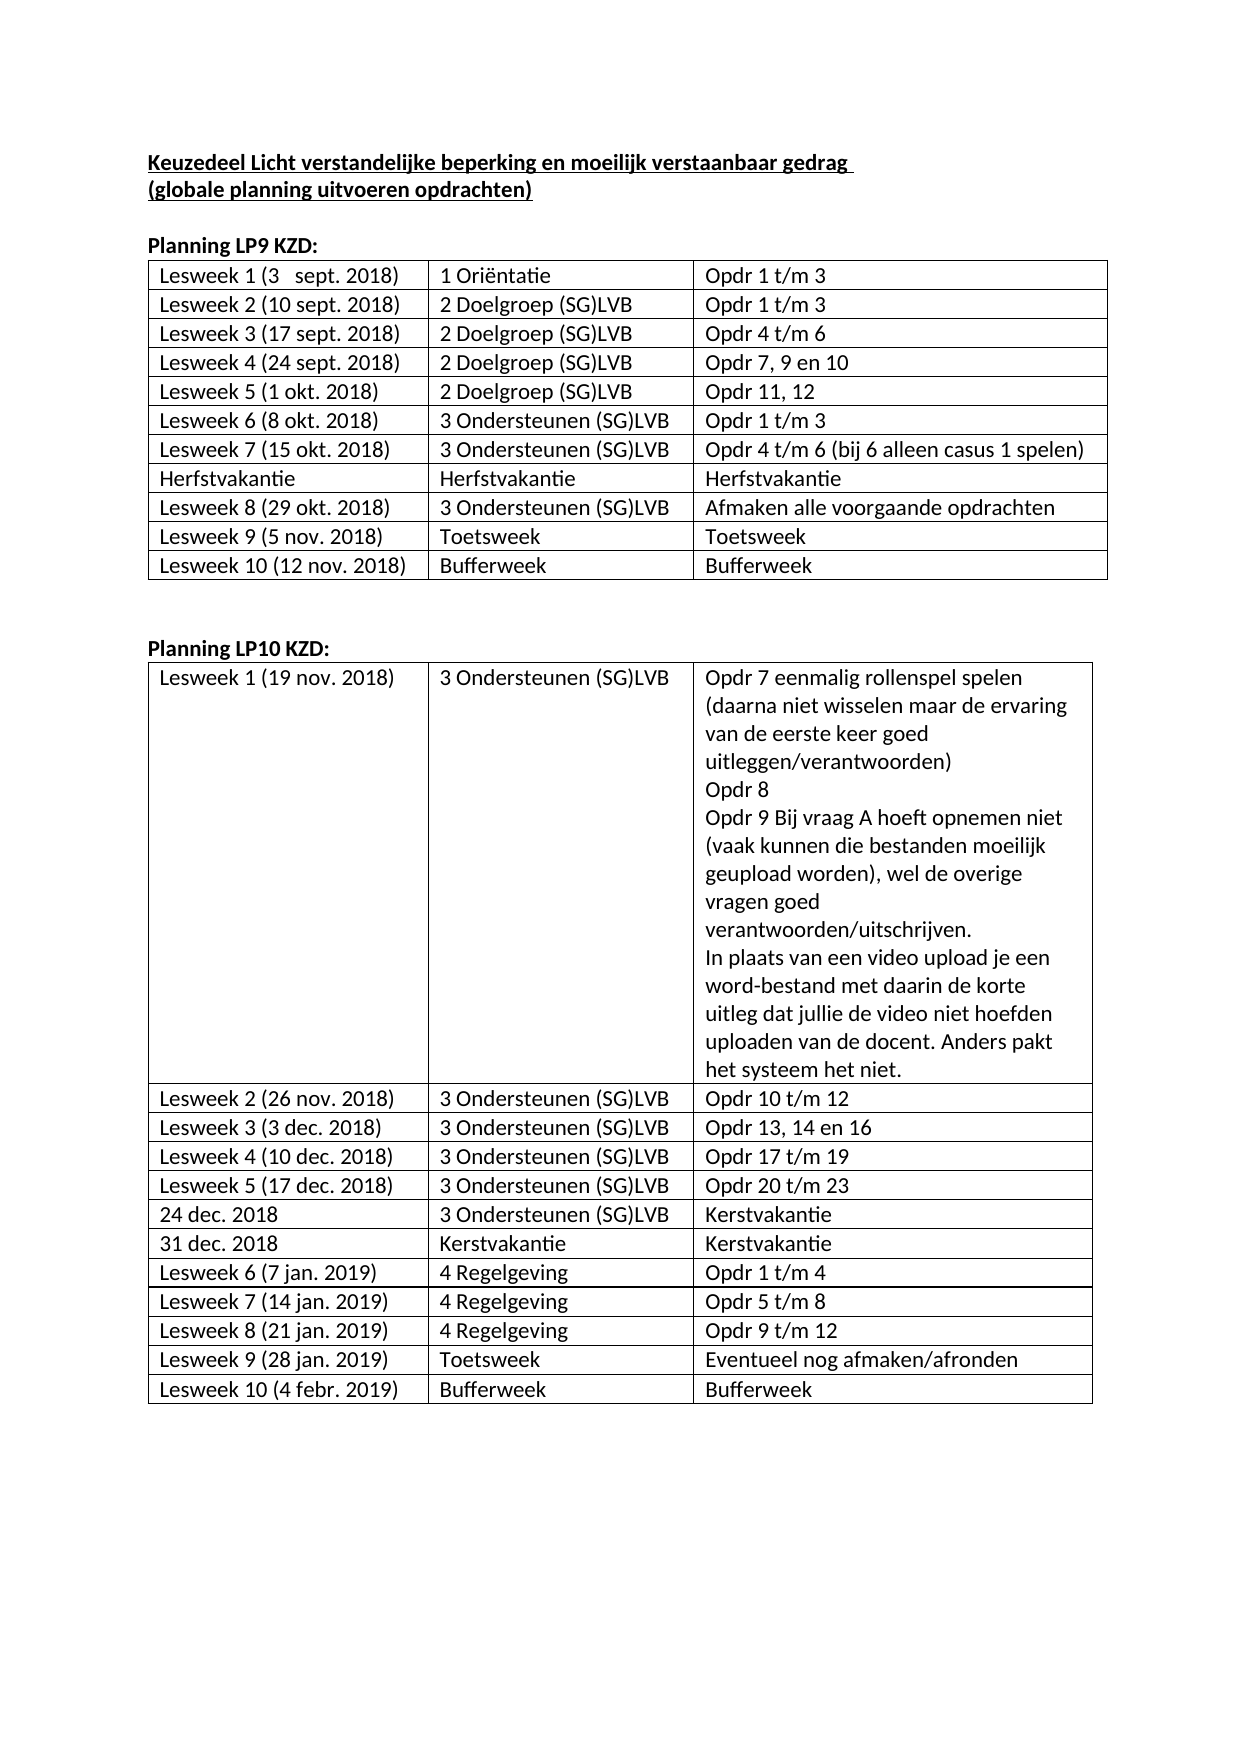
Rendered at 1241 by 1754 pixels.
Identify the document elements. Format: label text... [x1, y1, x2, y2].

table_cell Kerstvakantie [694, 1229, 1092, 1257]
table_cell Opdr 5 t/m 8 [694, 1288, 1092, 1316]
table_header Lesweek 1 (19 nov. 2018) [149, 663, 428, 1083]
table_header Opdr 1 t/m 3 [694, 261, 1107, 289]
table_cell Toetsweek [429, 522, 693, 550]
table_cell 2 Doelgroep (SG)LVB [429, 377, 693, 405]
table_cell 31 dec. 2018 [149, 1229, 428, 1257]
table_cell Lesweek 8 (29 okt. 2018) [149, 493, 428, 521]
table_cell 3 Ondersteunen (SG)LVB [429, 1142, 693, 1170]
table_cell Opdr 1 t/m 3 [694, 290, 1107, 318]
table_cell Opdr 4 t/m 6 (bij 6 alleen casus 1 spelen) [694, 435, 1107, 463]
table_cell Lesweek 4 (10 dec. 2018) [149, 1142, 428, 1170]
table_cell 4 Regelgeving [429, 1259, 693, 1286]
table_header 3 Ondersteunen (SG)LVB [429, 663, 693, 1083]
table_cell Toetsweek [694, 522, 1107, 550]
text Keuzedeel Licht verstandelijke beperking en moeilijk verstaanbaar gedrag [148, 148, 1093, 176]
table_cell Lesweek 7 (14 jan. 2019) [149, 1288, 428, 1316]
table_cell Bufferweek [429, 551, 693, 579]
table_cell 3 Ondersteunen (SG)LVB [429, 1084, 693, 1112]
table_cell Herfstvakantie [149, 464, 428, 492]
table_cell Opdr 17 t/m 19 [694, 1142, 1092, 1170]
table_cell Opdr 13, 14 en 16 [694, 1113, 1092, 1141]
table_cell Opdr 11, 12 [694, 377, 1107, 405]
table_cell Lesweek 3 (17 sept. 2018) [149, 319, 428, 347]
table_cell Bufferweek [694, 551, 1107, 579]
table_cell 2 Doelgroep (SG)LVB [429, 348, 693, 376]
table_cell Lesweek 2 (26 nov. 2018) [149, 1084, 428, 1112]
table_header Lesweek 1 (3 sept. 2018) [149, 261, 428, 289]
table_cell Herfstvakantie [429, 464, 693, 492]
table_cell 3 Ondersteunen (SG)LVB [429, 406, 693, 434]
table_cell Lesweek 3 (3 dec. 2018) [149, 1113, 428, 1141]
table_cell Opdr 7, 9 en 10 [694, 348, 1107, 376]
table_header Opdr 7 eenmalig rollenspel spelen (daarna niet wisselen maar de ervaring van de eerste keer goed uitleggen/verantwoorden) Opdr 8 Opdr 9 Bij vraag A hoeft opnemen niet (vaak kunnen die bestanden moeilijk geupload worden), wel de overige vragen goed verantwoorden/uitschrijven. In plaats van een video upload je een word-bestand met daarin de korte uitleg dat jullie de video niet hoefden uploaden van de docent. Anders pakt het systeem het niet. [694, 663, 1092, 1083]
table_cell Lesweek 7 (15 okt. 2018) [149, 435, 428, 463]
table_cell 2 Doelgroep (SG)LVB [429, 319, 693, 347]
table_cell Afmaken alle voorgaande opdrachten [694, 493, 1107, 521]
table_cell 3 Ondersteunen (SG)LVB [429, 1113, 693, 1141]
table_cell Lesweek 8 (21 jan. 2019) [149, 1317, 428, 1344]
table_cell Kerstvakantie [694, 1200, 1092, 1228]
table_cell Herfstvakantie [694, 464, 1107, 492]
table_cell Lesweek 2 (10 sept. 2018) [149, 290, 428, 318]
table_cell Opdr 10 t/m 12 [694, 1084, 1092, 1112]
table_cell 4 Regelgeving [429, 1288, 693, 1316]
table_cell Lesweek 9 (28 jan. 2019) [149, 1346, 428, 1374]
table_cell Lesweek 9 (5 nov. 2018) [149, 522, 428, 550]
text (globale planning uitvoeren opdrachten) [148, 176, 1093, 204]
table_header 1 Oriëntatie [429, 261, 693, 289]
table_cell 24 dec. 2018 [149, 1200, 428, 1228]
table_cell Opdr 20 t/m 23 [694, 1171, 1092, 1199]
text Planning LP10 KZD: [148, 634, 1093, 662]
table_cell 4 Regelgeving [429, 1317, 693, 1344]
table_cell Opdr 1 t/m 3 [694, 406, 1107, 434]
table_cell 3 Ondersteunen (SG)LVB [429, 1171, 693, 1199]
table_cell Lesweek 5 (17 dec. 2018) [149, 1171, 428, 1199]
table_cell Lesweek 6 (8 okt. 2018) [149, 406, 428, 434]
table_cell 3 Ondersteunen (SG)LVB [429, 1200, 693, 1228]
table_cell Lesweek 10 (4 febr. 2019) [149, 1375, 428, 1403]
table_cell Opdr 9 t/m 12 [694, 1317, 1092, 1344]
table_cell Bufferweek [694, 1375, 1092, 1403]
table_cell Lesweek 10 (12 nov. 2018) [149, 551, 428, 579]
table_cell Kerstvakantie [429, 1229, 693, 1257]
table_cell Lesweek 6 (7 jan. 2019) [149, 1259, 428, 1286]
table_cell Toetsweek [429, 1346, 693, 1374]
text Planning LP9 KZD: [148, 232, 1093, 260]
table_cell Opdr 1 t/m 4 [694, 1259, 1092, 1286]
table_cell 3 Ondersteunen (SG)LVB [429, 435, 693, 463]
table_cell Lesweek 4 (24 sept. 2018) [149, 348, 428, 376]
table_cell Bufferweek [429, 1375, 693, 1403]
table_cell 3 Ondersteunen (SG)LVB [429, 493, 693, 521]
table_cell Eventueel nog afmaken/afronden [694, 1346, 1092, 1374]
table_cell Lesweek 5 (1 okt. 2018) [149, 377, 428, 405]
table_cell Opdr 4 t/m 6 [694, 319, 1107, 347]
table_cell 2 Doelgroep (SG)LVB [429, 290, 693, 318]
